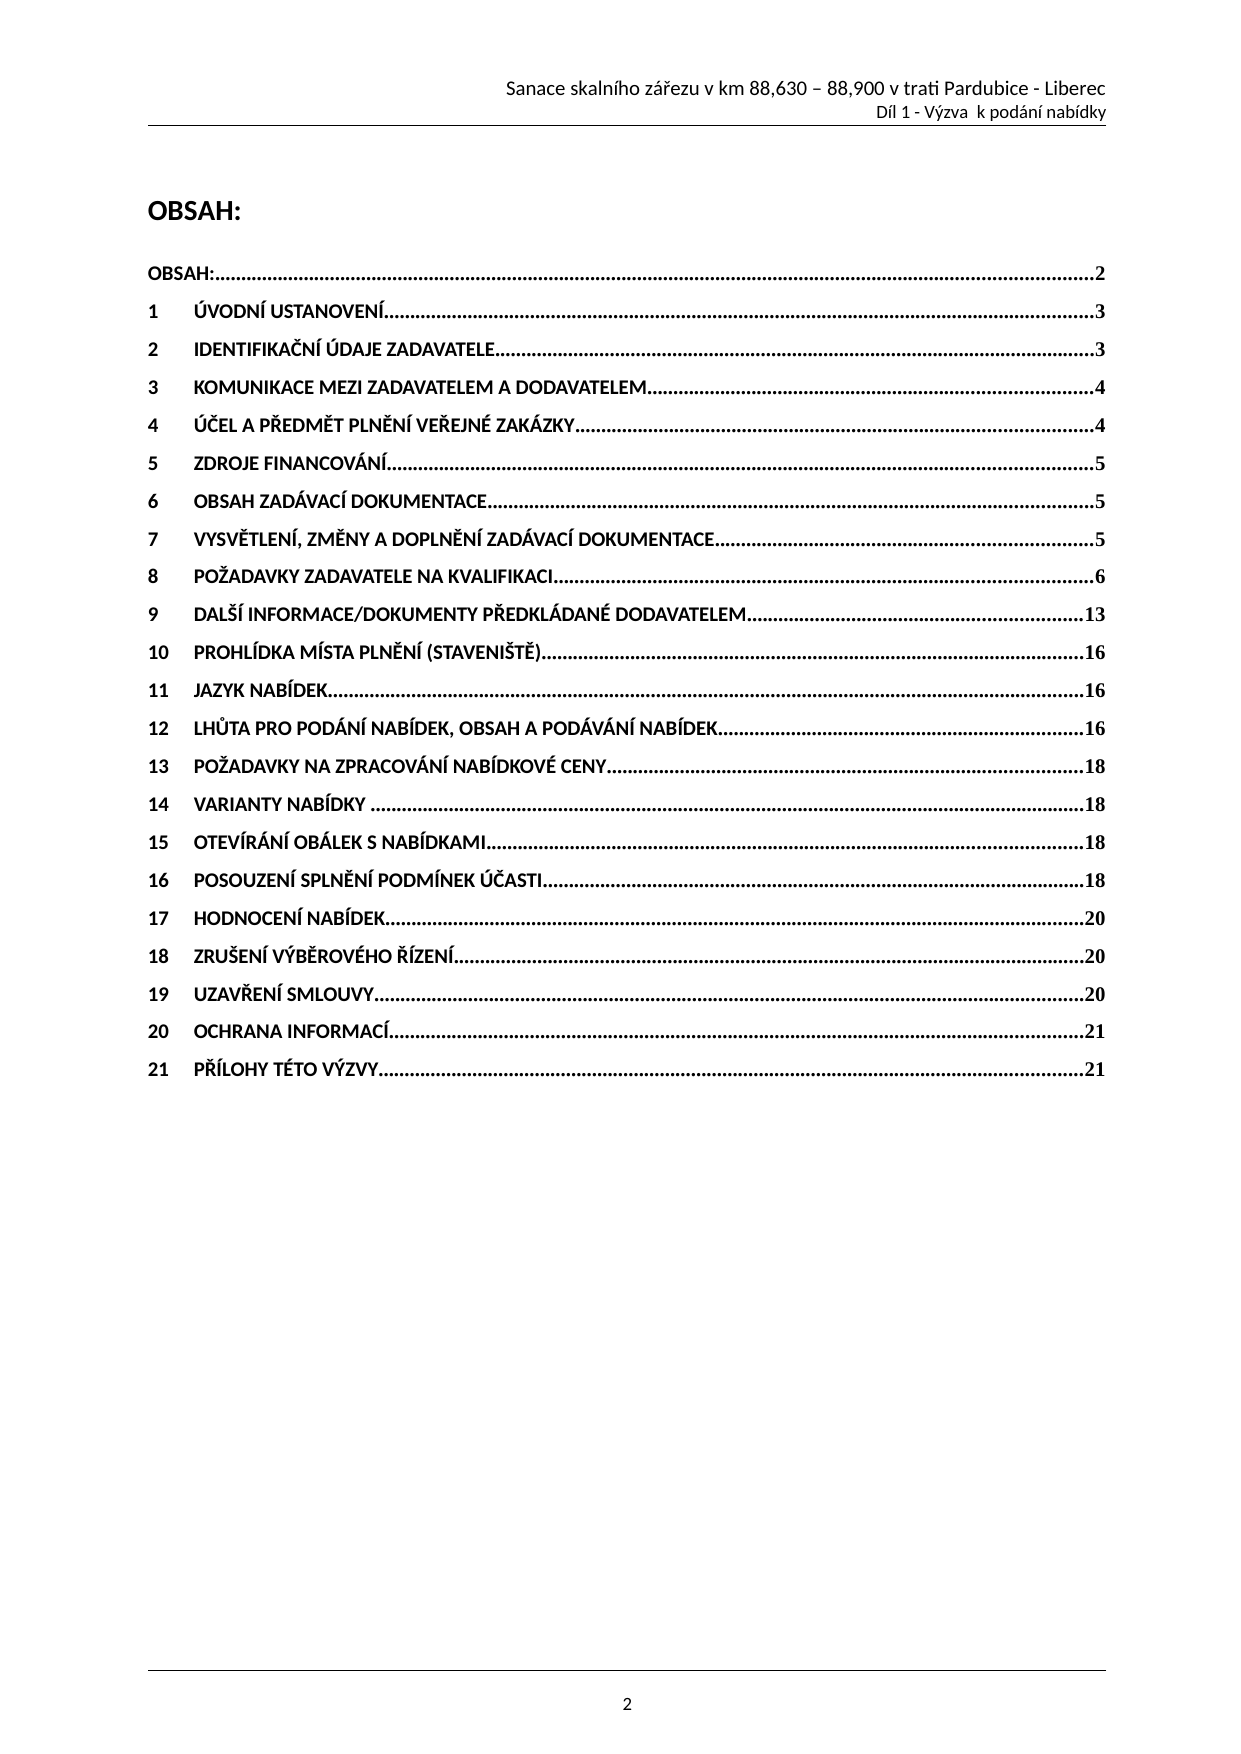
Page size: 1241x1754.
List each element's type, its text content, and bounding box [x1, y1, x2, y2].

text 16 POSOUZENÍ SPLNĚNÍ PODMÍNEK ÚČASTI 18 [148, 867, 1106, 892]
text 1 ÚVODNÍ USTANOVENÍ 3 [148, 298, 1106, 324]
text 20 OCHRANA INFORMACÍ 21 [148, 1019, 1106, 1044]
text 6 OBSAH ZADÁVACÍ DOKUMENTACE 5 [148, 488, 1106, 513]
text 7 VYSVĚTLENÍ, ZMĚNY A DOPLNĚNÍ ZADÁVACÍ DOKUMENTACE 5 [148, 526, 1106, 551]
text 19 UZAVŘENÍ SMLOUVY 20 [148, 981, 1106, 1006]
text 17 HODNOCENÍ NABÍDEK 20 [148, 905, 1106, 930]
text 5 ZDROJE FINANCOVÁNÍ 5 [148, 450, 1106, 475]
text 10 PROHLÍDKA MÍSTA PLNĚNÍ (STAVENIŠTĚ) 16 [148, 639, 1106, 665]
text 12 LHŮTA PRO PODÁNÍ NABÍDEK, OBSAH A PODÁVÁNÍ NABÍDEK 16 [148, 715, 1106, 741]
text 14 VARIANTY NABÍDKY 18 [148, 791, 1106, 817]
text OBSAH: [148, 192, 1106, 228]
text 21 PŘÍLOHY TÉTO VÝZVY 21 [148, 1057, 1106, 1082]
text 9 DALŠÍ INFORMACE/DOKUMENTY PŘEDKLÁDANÉ DODAVATELEM 13 [148, 602, 1106, 627]
text 3 KOMUNIKACE MEZI ZADAVATELEM A DODAVATELEM 4 [148, 374, 1106, 399]
text 2 IDENTIFIKAČNÍ ÚDAJE ZADAVATELE 3 [148, 336, 1106, 362]
text 13 POŽADAVKY NA ZPRACOVÁNÍ NABÍDKOVÉ CENY 18 [148, 753, 1106, 779]
text 4 ÚČEL A PŘEDMĚT PLNĚNÍ VEŘEJNÉ ZAKÁZKY 4 [148, 412, 1106, 437]
text 11 JAZYK NABÍDEK 16 [148, 677, 1106, 703]
text 15 OTEVÍRÁNÍ OBÁLEK S NABÍDKAMI 18 [148, 829, 1106, 854]
text 18 ZRUŠENÍ VÝBĚROVÉHO ŘÍZENÍ 20 [148, 943, 1106, 968]
text 8 POŽADAVKY ZADAVATELE NA KVALIFIKACI 6 [148, 564, 1106, 589]
text OBSAH: 2 [148, 260, 1106, 286]
